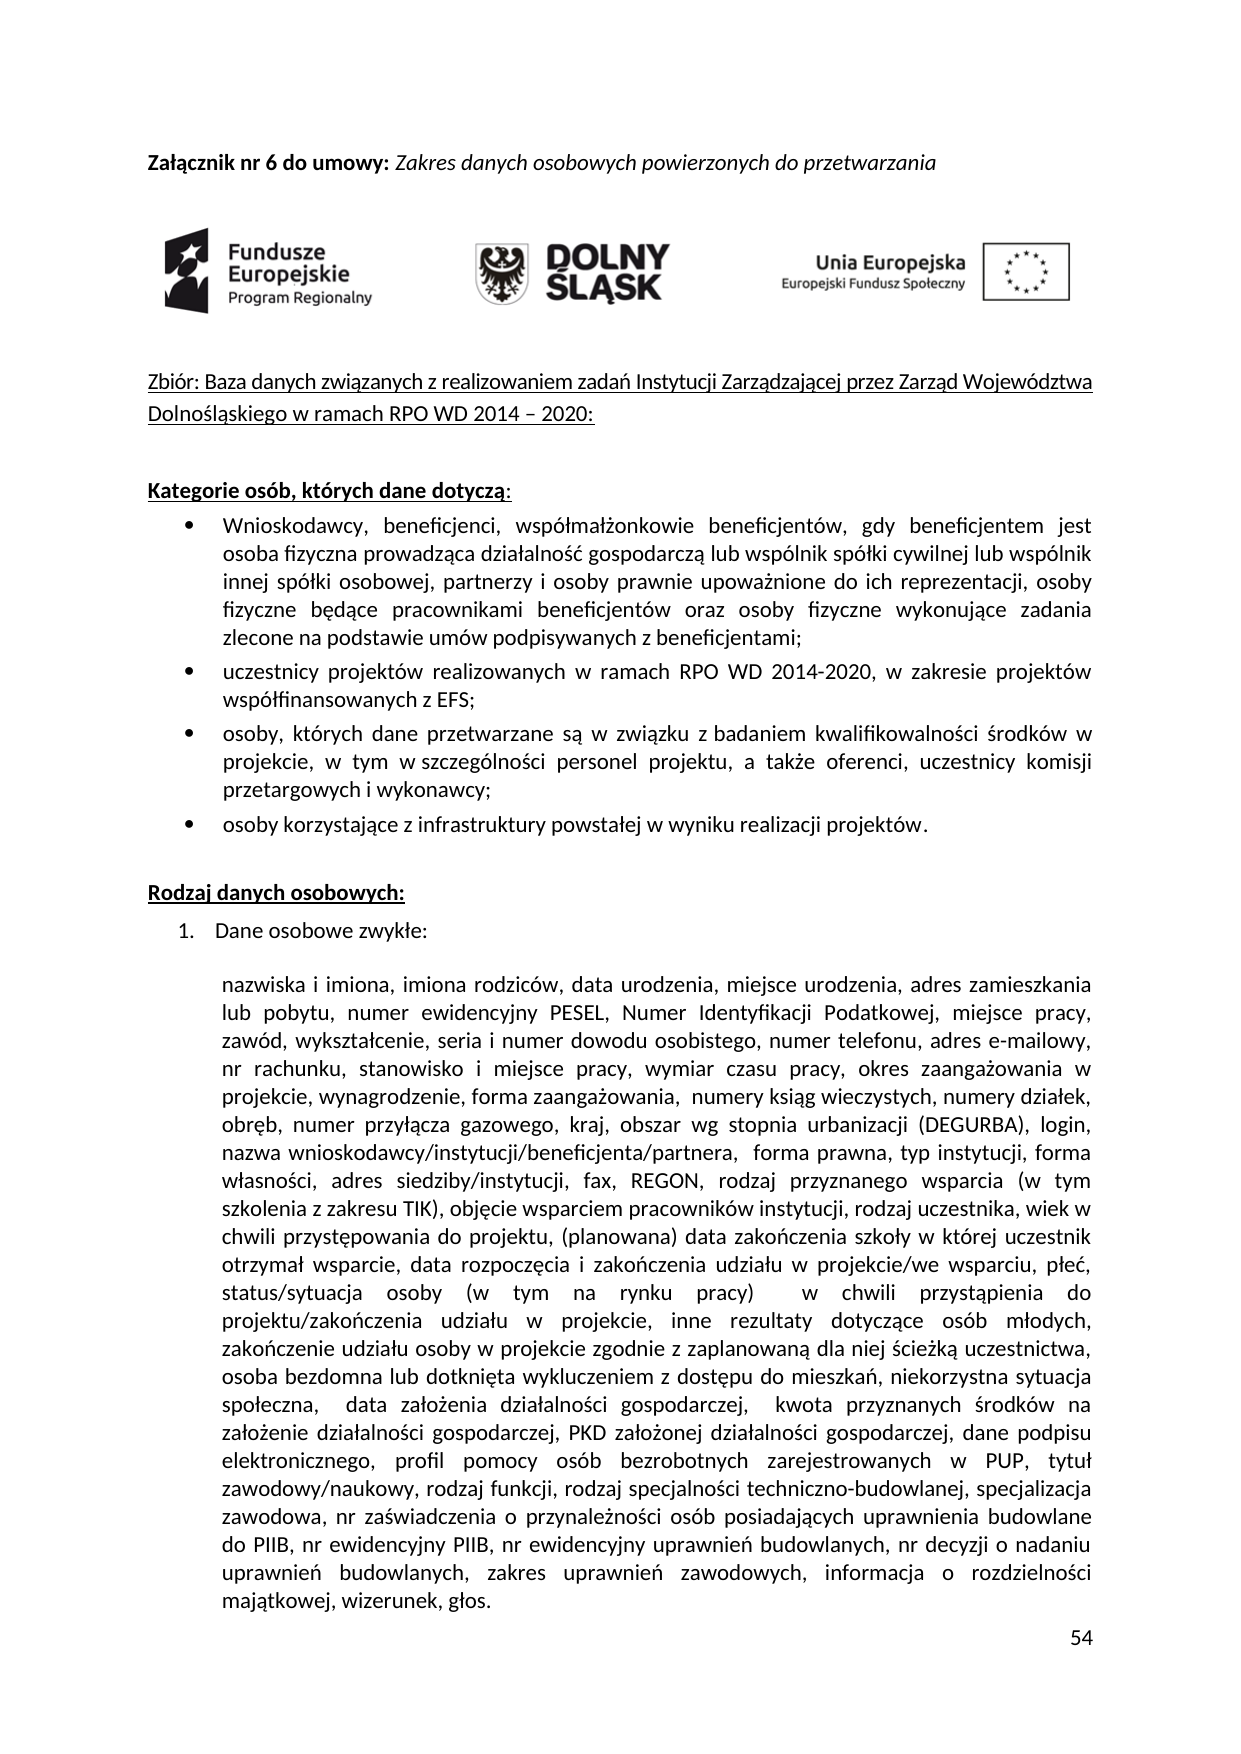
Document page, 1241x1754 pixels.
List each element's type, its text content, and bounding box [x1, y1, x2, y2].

list Wnioskodawcy, beneficjenci, współmałżonkowie beneficjentów, gdy beneficjentem jest osoba fizyczna prowadząca działalność gospodarczą lub wspólnik spółki cywilnej lub wspólnik innej spółki osobowej, partnerzy i osoby prawnie upoważnione do ich reprezentacji, osoby fizyczne będące pracownikami beneficjentów oraz osoby fizyczne wykonujące zadania zlecone na podstawie umów podpisywanych z beneficjentami; [185, 511, 1093, 651]
text Kategorie osób, których dane dotyczą: [148, 476, 1093, 504]
text Załącznik nr 6 do umowy: Zakres danych osobowych powierzonych do przetwarzania [148, 148, 1093, 176]
list Dane osobowe zwykłe: [177, 917, 1093, 945]
text Zbiór: Baza danych związanych z realizowaniem zadań Instytucji Zarządzającej przez Zarząd Województwa Dolnośląskiego w ramach RPO WD 2014 – 2020: [148, 393, 1093, 428]
text Zbiór: Baza danych związanych z realizowaniem zadań Instytucji Zarządzającej przez Zarząd Województwa Dolnośląskiego w ramach RPO WD 2014 – 2020: [148, 367, 1093, 392]
list osoby korzystające z infrastruktury powstałej w wyniku realizacji projektów. [185, 810, 1093, 838]
list osoby, których dane przetwarzane są w związku z badaniem kwalifikowalności środków w projekcie, w tym w szczególności personel projektu, a także oferenci, uczestnicy komisji przetargowych i wykonawcy; [185, 719, 1093, 803]
text nazwiska i imiona, imiona rodziców, data urodzenia, miejsce urodzenia, adres zamieszkania lub pobytu, numer ewidencyjny PESEL, Numer Identyfikacji Podatkowej, miejsce pracy, zawód, wykształcenie, seria i numer dowodu osobistego, numer telefonu, adres e-mailowy, nr rachunku, stanowisko i miejsce pracy, wymiar czasu pracy, okres zaangażowania w projekcie, wynagrodzenie, forma zaangażowania, numery ksiąg wieczystych, numery działek, obręb, numer przyłącza gazowego, kraj, obszar wg stopnia urbanizacji (DEGURBA), login, nazwa wnioskodawcy/instytucji/beneficjenta/partnera, forma prawna, typ instytucji, forma własności, adres siedziby/instytucji, fax, REGON, rodzaj przyznanego wsparcia (w tym szkolenia z zakresu TIK), objęcie wsparciem pracowników instytucji, rodzaj uczestnika, wiek w chwili przystępowania do projektu, (planowana) data zakończenia szkoły w której uczestnik otrzymał wsparcie, data rozpoczęcia i zakończenia udziału w projekcie/we wsparciu, płeć, status/sytuacja osoby (w tym na rynku pracy) w chwili przystąpienia do projektu/zakończenia udziału w projekcie, inne rezultaty dotyczące osób młodych, zakończenie udziału osoby w projekcie zgodnie z zaplanowaną dla niej ścieżką uczestnictwa, osoba bezdomna lub dotknięta wykluczeniem z dostępu do mieszkań, niekorzystna sytuacja społeczna, data założenia działalności gospodarczej, kwota przyznanych środków na założenie działalności gospodarczej, PKD założonej działalności gospodarczej, dane podpisu elektronicznego, profil pomocy osób bezrobotnych zarejestrowanych w PUP, tytuł zawodowy/naukowy, rodzaj funkcji, rodzaj specjalności techniczno-budowlanej, specjalizacja zawodowa, nr zaświadczenia o przynależności osób posiadających uprawnienia budowlane do PIIB, nr ewidencyjny PIIB, nr ewidencyjny uprawnień budowlanych, nr decyzji o nadaniu uprawnień budowlanych, zakres uprawnień zawodowych, informacja o rozdzielności majątkowej, wizerunek, głos. [222, 970, 1093, 1614]
picture [147, 224, 1092, 319]
list uczestnicy projektów realizowanych w ramach RPO WD 2014-2020, w zakresie projektów współfinansowanych z EFS; [185, 657, 1093, 713]
text Rodzaj danych osobowych: [148, 878, 1093, 906]
